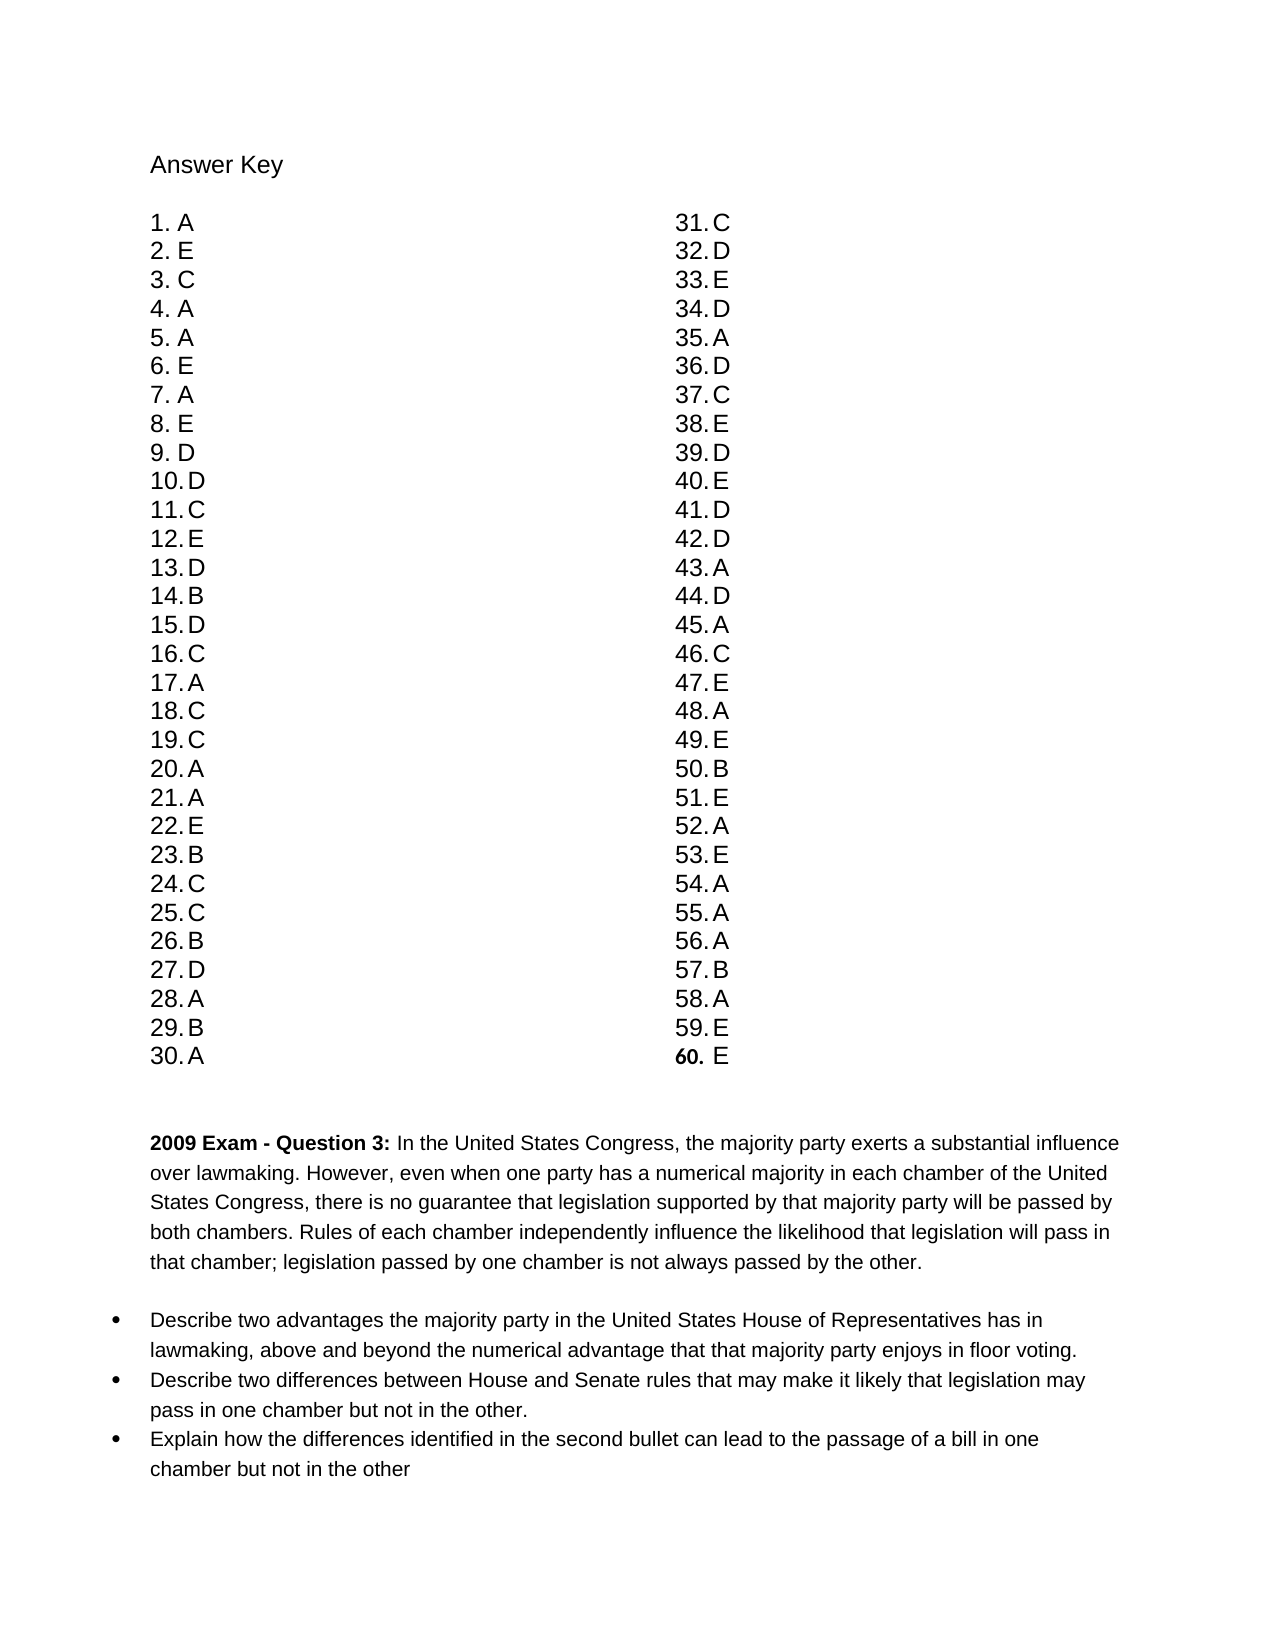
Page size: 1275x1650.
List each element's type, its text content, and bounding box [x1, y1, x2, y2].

list E [675, 1012, 1125, 1041]
list E [675, 840, 1125, 869]
list A [150, 207, 600, 236]
list A [675, 552, 1125, 581]
list D [150, 466, 600, 495]
list A [150, 380, 600, 409]
list B [675, 754, 1125, 782]
list E [675, 667, 1125, 696]
list A [150, 1041, 600, 1070]
list A [150, 667, 600, 696]
list E [150, 811, 600, 840]
list E [675, 1041, 1125, 1070]
text 2009 Exam - Question 3: In the United States Congress, the majority party exerts a substantial influence over lawmaking. However, even when one party has a numerical majority in each chamber of the United States Congress, there is no guarantee that legislation supported by that majority party will be passed by both chambers. Rules of each chamber independently influence the likelihood that legislation will pass in that chamber; legislation passed by one chamber is not always passed by the other. [150, 1125, 1125, 1273]
list A [675, 897, 1125, 926]
list E [675, 782, 1125, 811]
list D [150, 437, 600, 466]
list A [675, 610, 1125, 639]
list C [150, 869, 600, 897]
list B [150, 926, 600, 955]
list E [150, 409, 600, 437]
list D [150, 955, 600, 984]
list D [675, 581, 1125, 610]
list C [675, 380, 1125, 409]
list E [675, 409, 1125, 437]
list B [150, 1012, 600, 1041]
list A [675, 811, 1125, 840]
list A [150, 984, 600, 1012]
list B [150, 840, 600, 869]
list A [675, 696, 1125, 725]
list A [675, 984, 1125, 1012]
list C [150, 265, 600, 294]
list B [150, 581, 600, 610]
list E [150, 524, 600, 552]
list E [675, 466, 1125, 495]
list A [675, 869, 1125, 897]
list C [150, 495, 600, 524]
list E [150, 236, 600, 265]
list A [675, 926, 1125, 955]
list C [675, 207, 1125, 236]
list D [150, 610, 600, 639]
list C [150, 639, 600, 667]
list A [150, 754, 600, 782]
list Describe two differences between House and Senate rules that may make it likely that legislation may pass in one chamber but not in the other. [112, 1362, 1125, 1421]
list B [675, 955, 1125, 984]
list A [150, 294, 600, 322]
text Answer Key [150, 150, 1125, 179]
list D [675, 524, 1125, 552]
list E [675, 265, 1125, 294]
list C [675, 639, 1125, 667]
list E [675, 725, 1125, 754]
list C [150, 725, 600, 754]
list D [675, 437, 1125, 466]
list D [150, 552, 600, 581]
list Explain how the differences identified in the second bullet can lead to the passage of a bill in one chamber but not in the other [112, 1421, 1125, 1481]
list Describe two advantages the majority party in the United States House of Representatives has in lawmaking, above and beyond the numerical advantage that that majority party enjoys in floor voting. [112, 1303, 1125, 1362]
list C [150, 696, 600, 725]
list A [675, 322, 1125, 351]
list D [675, 495, 1125, 524]
list E [150, 351, 600, 380]
list A [150, 782, 600, 811]
list D [675, 294, 1125, 322]
list C [150, 897, 600, 926]
list D [675, 351, 1125, 380]
list A [150, 322, 600, 351]
list D [675, 236, 1125, 265]
